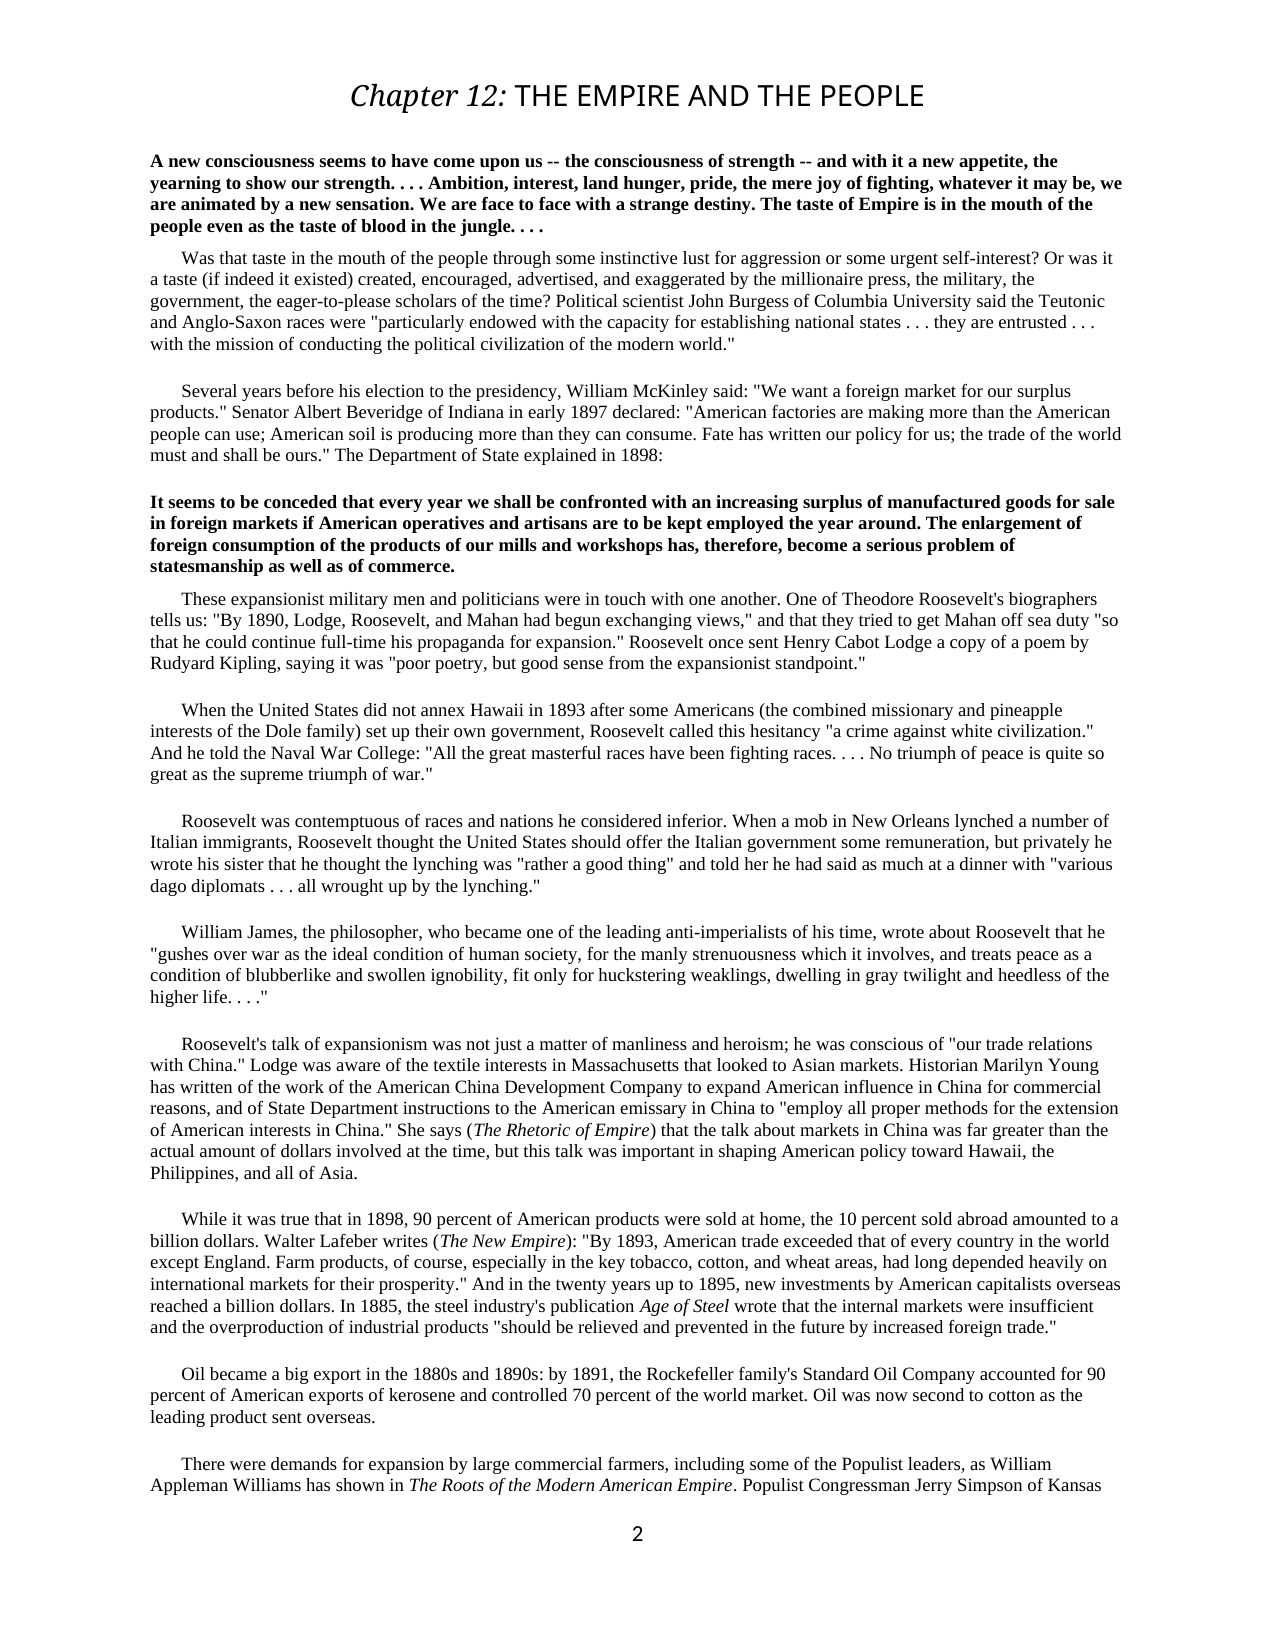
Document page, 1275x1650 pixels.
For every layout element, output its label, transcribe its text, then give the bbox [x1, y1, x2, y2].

text A new consciousness seems to have come upon us -- the consciousness of strength -- and with it a new appetite, the yearning to show our strength. . . . Ambition, interest, land hunger, pride, the mere joy of fighting, whatever it may be, we are animated by a new sensation. We are face to face with a strange destiny. The taste of Empire is in the mouth of the people even as the taste of blood in the jungle. . . . [150, 150, 1125, 236]
text Was that taste in the mouth of the people through some instinctive lust for aggression or some urgent self-interest? Or was it a taste (if indeed it existed) created, encouraged, advertised, and exaggerated by the millionaire press, the military, the government, the eager-to-please scholars of the time? Political scientist John Burgess of Columbia University said the Teutonic and Anglo-Saxon races were "particularly endowed with the capacity for establishing national states . . . they are entrusted . . . with the mission of conducting the political civilization of the modern world." [150, 247, 1125, 354]
text William James, the philosopher, who became one of the leading anti-imperialists of his time, wrote about Roosevelt that he "gushes over war as the ideal condition of human society, for the manly strenuousness which it involves, and treats peace as a condition of blubberlike and swollen ignobility, fit only for huckstering weaklings, dwelling in gray twilight and heedless of the higher life. . . ." [150, 921, 1125, 1007]
text Roosevelt's talk of expansionism was not just a matter of manliness and heroism; he was conscious of "our trade relations with China." Lodge was aware of the textile interests in Massachusetts that looked to Asian markets. Historian Marilyn Young has written of the work of the American China Development Company to expand American influence in China for commercial reasons, and of State Department instructions to the American emissary in China to "employ all proper methods for the extension of American interests in China." She says (The Rhetoric of Empire) that the talk about markets in China was far greater than the actual amount of dollars involved at the time, but this talk was important in shaping American policy toward Hawaii, the Philippines, and all of Asia. [150, 1032, 1125, 1183]
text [150, 1452, 1125, 1496]
text Oil became a big export in the 1880s and 1890s: by 1891, the Rockefeller family's Standard Oil Company accounted for 90 percent of American exports of kerosene and controlled 70 percent of the world market. Oil was now second to cotton as the leading product sent overseas. [150, 1363, 1125, 1427]
text While it was true that in 1898, 90 percent of American products were sold at home, the 10 percent sold abroad amounted to a billion dollars. Walter Lafeber writes (The New Empire): "By 1893, American trade exceeded that of every country in the world except England. Farm products, of course, especially in the key tobacco, cotton, and wheat areas, had long depended heavily on international markets for their prosperity." And in the twenty years up to 1895, new investments by American capitalists overseas reached a billion dollars. In 1885, the steel industry's publication Age of Steel wrote that the internal markets were insufficient and the overproduction of industrial products "should be relieved and prevented in the future by increased foreign trade." [150, 1208, 1125, 1338]
text It seems to be conceded that every year we shall be confronted with an increasing surplus of manufactured goods for sale in foreign markets if American operatives and artisans are to be kept employed the year around. The enlargement of foreign consumption of the products of our mills and workshops has, therefore, become a serious problem of statesmanship as well as of commerce. [150, 491, 1125, 577]
text Several years before his election to the presidency, William McKinley said: "We want a foreign market for our surplus products." Senator Albert Beveridge of Indiana in early 1897 declared: "American factories are making more than the American people can use; American soil is producing more than they can consume. Fate has written our policy for us; the trade of the world must and shall be ours." The Department of State explained in 1898: [150, 379, 1125, 466]
text When the United States did not annex Hawaii in 1893 after some Americans (the combined missionary and pineapple interests of the Dole family) set up their own government, Roosevelt called this hesitancy "a crime against white civilization." And he told the Naval War College: "All the great masterful races have been fighting races. . . . No triumph of peace is quite so great as the supreme triumph of war." [150, 699, 1125, 785]
text These expansionist military men and politicians were in touch with one another. One of Theodore Roosevelt's biographers tells us: "By 1890, Lodge, Roosevelt, and Mahan had begun exchanging views," and that they tried to get Mahan off sea duty "so that he could continue full-time his propaganda for expansion." Roosevelt once sent Henry Cabot Lodge a copy of a poem by Rudyard Kipling, saying it was "poor poetry, but good sense from the expansionist standpoint." [150, 587, 1125, 674]
text Roosevelt was contemptuous of races and nations he considered inferior. When a mob in New Orleans lynched a number of Italian immigrants, Roosevelt thought the United States should offer the Italian government some remuneration, but privately he wrote his sister that he thought the lynching was "rather a good thing" and told her he had said as much at a dinner with "various dago diplomats . . . all wrought up by the lynching." [150, 810, 1125, 896]
